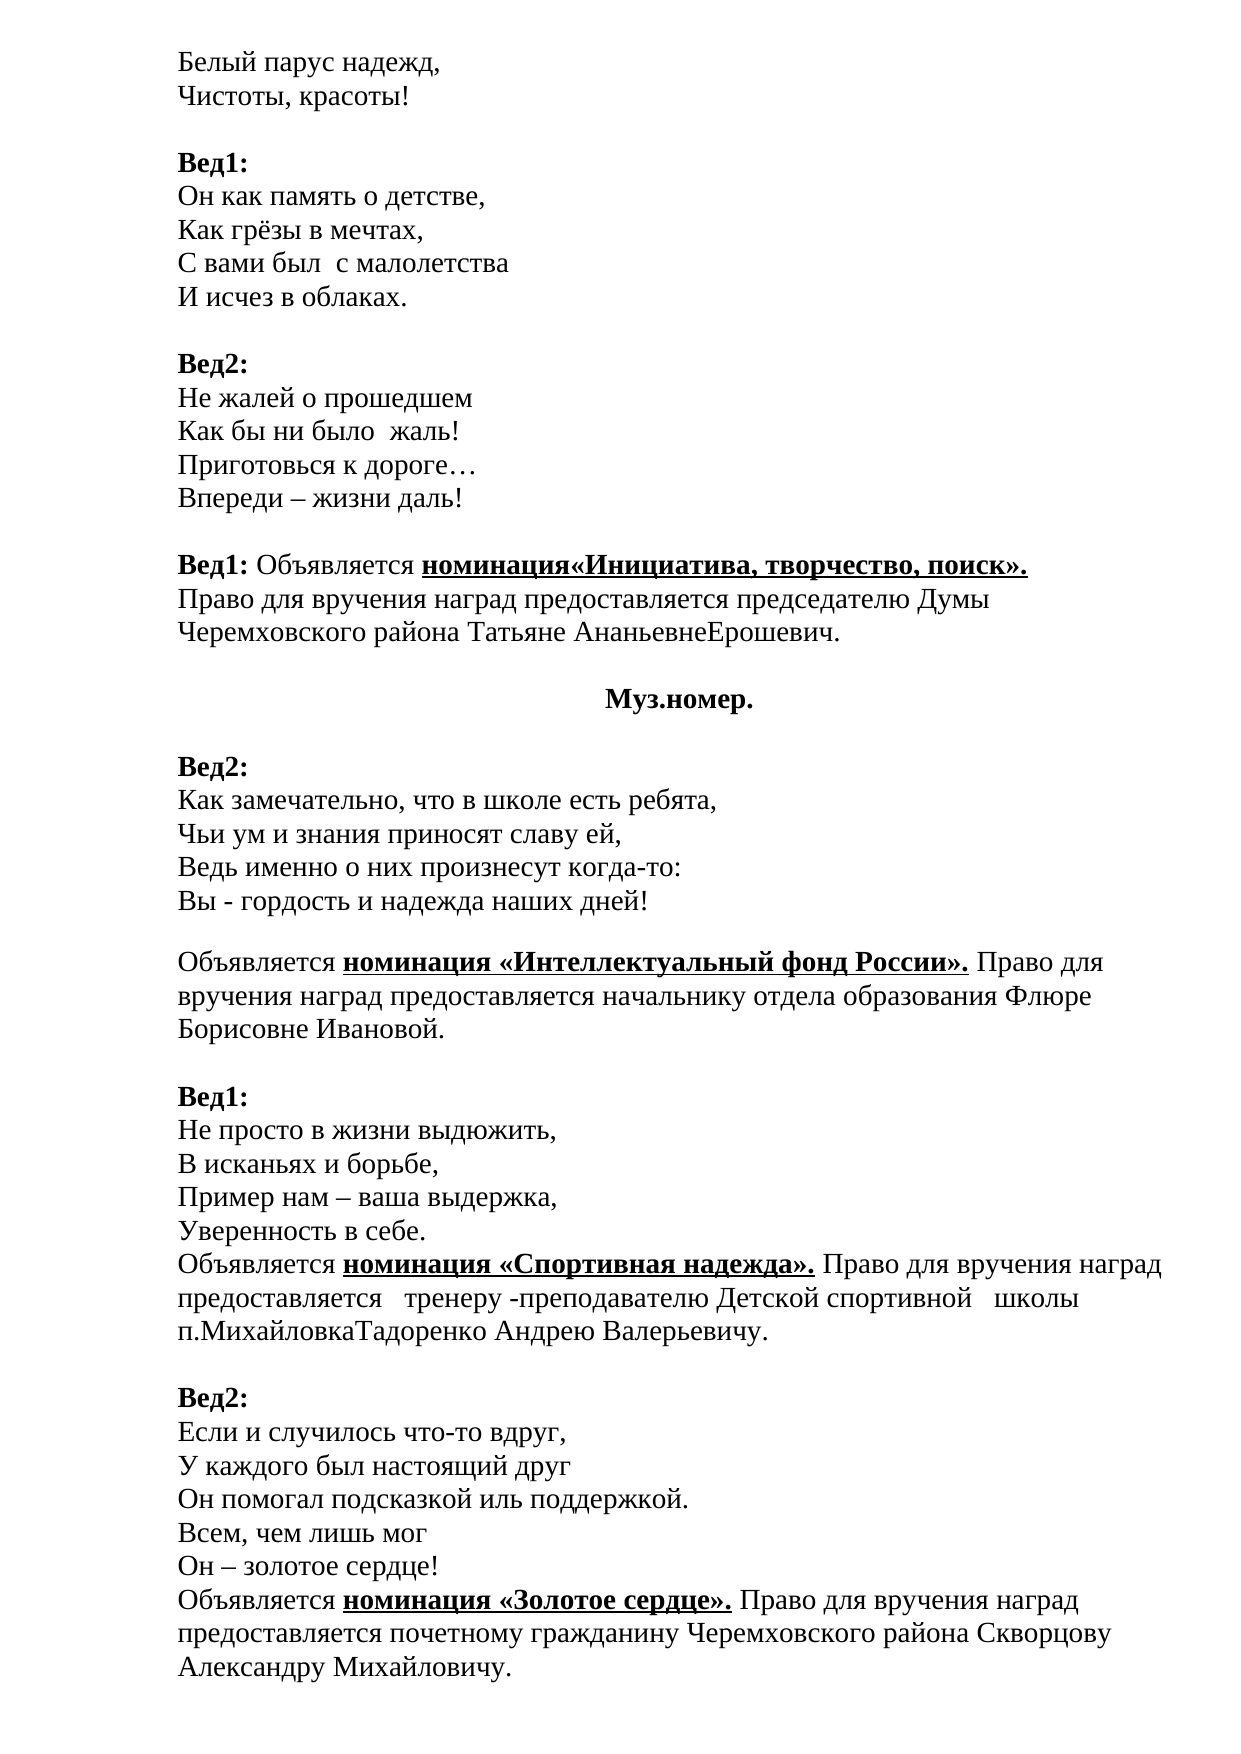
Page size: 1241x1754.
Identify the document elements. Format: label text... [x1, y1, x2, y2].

text Он как память о детстве, Как грёзы в мечтах, С вами был с малолетства И исчез в облаках. Вед2: [177, 178, 1181, 380]
text Вед2: [177, 1381, 1181, 1414]
text Как замечательно, что в школе есть ребята, Чьи ум и знания приносят славу ей, Ведь именно о них произнесут когда-то: Вы - гордость и надежда наших дней! [177, 782, 1181, 944]
text В исканьях и борьбе, [177, 1146, 1181, 1179]
text Объявляется номинация «Интеллектуальный фонд России». Право для вручения наград предоставляется начальнику отдела образования Флюре Борисовне Ивановой. Вед1: [177, 944, 1181, 1112]
text Муз.номер. [177, 682, 1181, 715]
text Вед1: Объявляется номинация«Инициатива, творчество, поиск». [177, 514, 1181, 581]
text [177, 44, 1181, 178]
text Не просто в жизни выдюжить, [177, 1112, 1181, 1146]
text Уверенность в себе. Объявляется номинация «Спортивная надежда». Право для вручения наград предоставляется тренеру -преподавателю Детской спортивной школы п.МихайловкаТадоренко Андрею Валерьевичу. [177, 1213, 1181, 1347]
text Всем, чем лишь мог [177, 1515, 1181, 1548]
text Пример нам – ваша выдержка, [177, 1179, 1181, 1213]
text Вед2: [177, 715, 1181, 782]
text Не жалей о прошедшем Как бы ни было жаль! Приготовься к дороге… Впереди – жизни даль! [177, 380, 1181, 514]
text Право для вручения наград предоставляется председателю Думы Черемховского района Татьяне АнаньевнеЕрошевич. [177, 581, 1181, 648]
text Если и случилось что-то вдруг, [177, 1414, 1181, 1448]
text Объявляется номинация «Золотое сердце». Право для вручения наград предоставляется почетному гражданину Черемховского района Скворцову Александру Михайловичу. [177, 1582, 1181, 1682]
text У каждого был настоящий друг [177, 1448, 1181, 1481]
text Он – золотое сердце! [177, 1548, 1181, 1582]
text Он помогал подсказкой иль поддержкой. [177, 1481, 1181, 1515]
